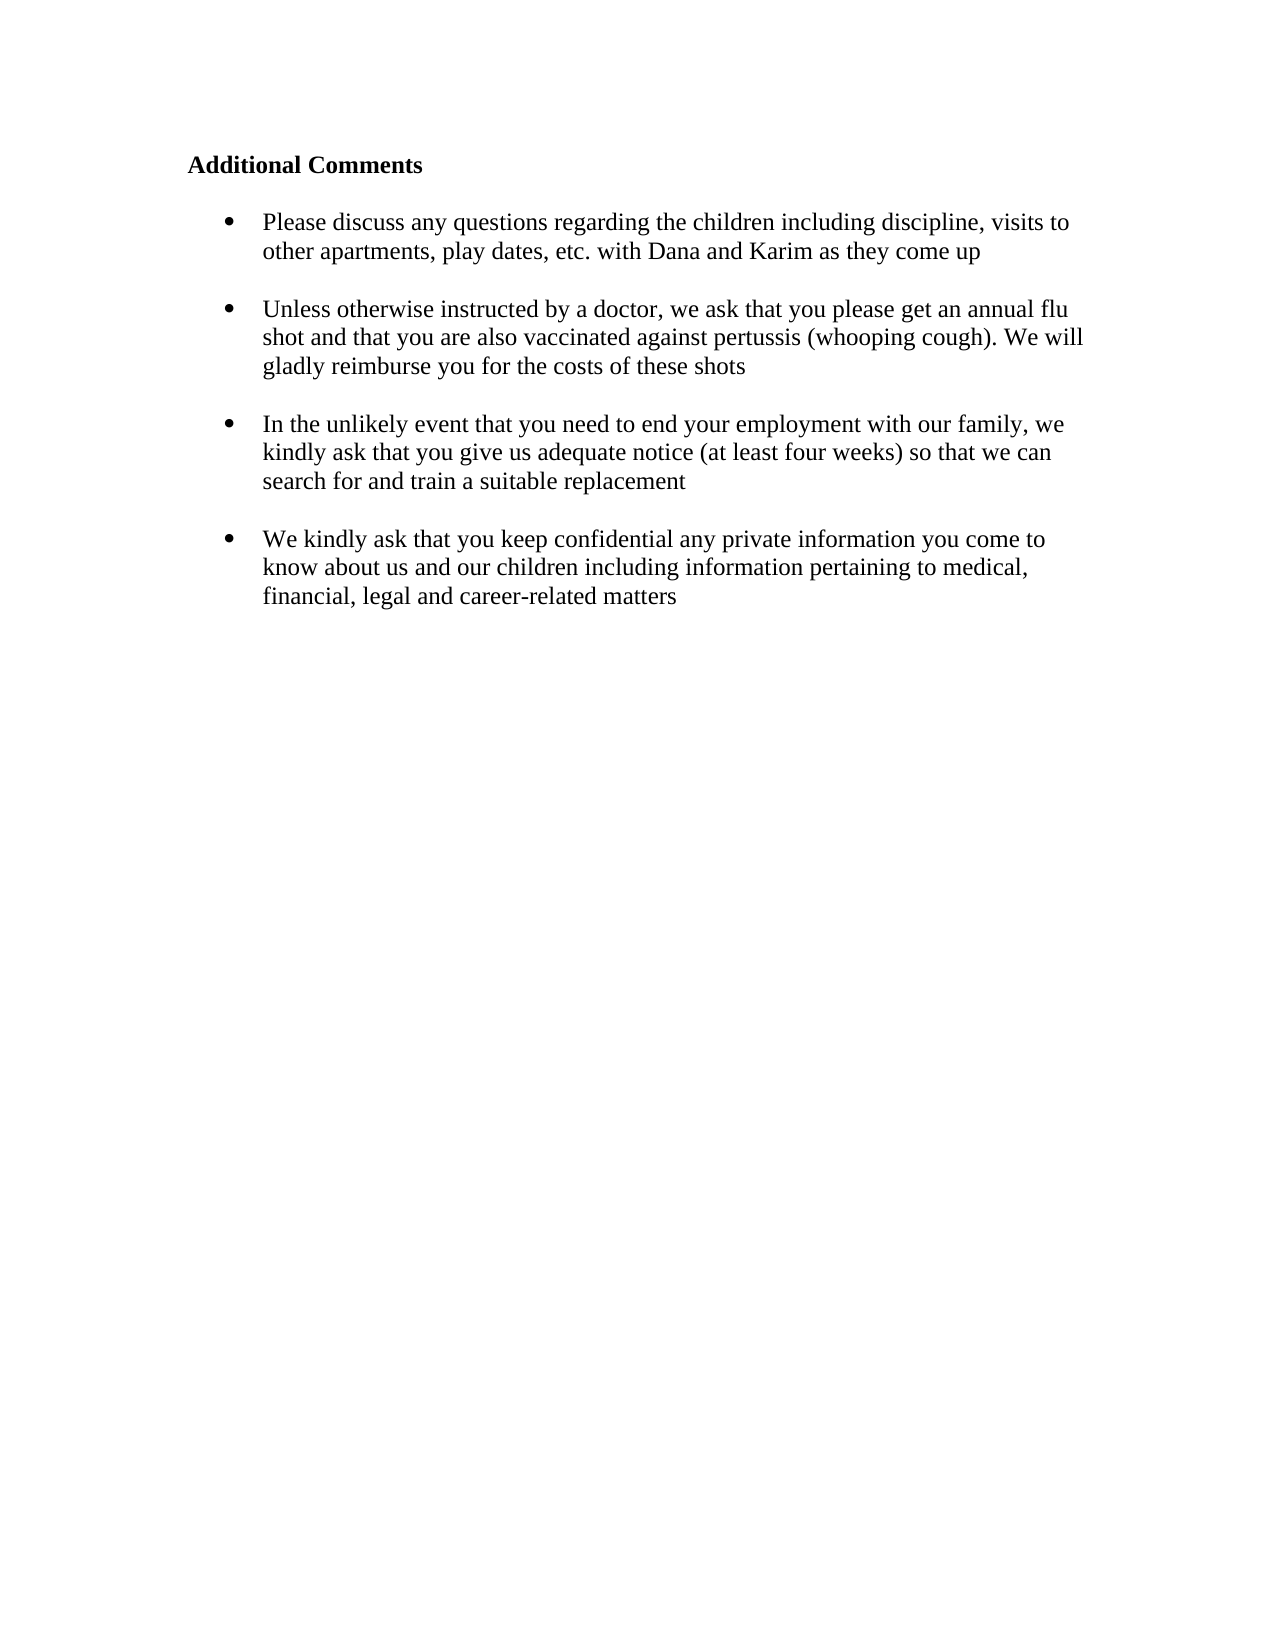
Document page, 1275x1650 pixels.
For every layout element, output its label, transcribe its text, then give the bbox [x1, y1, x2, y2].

list We kindly ask that you keep confidential any private information you come to know about us and our children including information pertaining to medical, financial, legal and career-related matters [225, 524, 1087, 610]
list Please discuss any questions regarding the children including discipline, visits to other apartments, play dates, etc. with Dana and Karim as they come up [225, 207, 1087, 265]
text Additional Comments [187, 150, 1087, 179]
list Unless otherwise instructed by a doctor, we ask that you please get an annual flu shot and that you are also vaccinated against pertussis (whooping cough). We will gladly reimburse you for the costs of these shots [225, 294, 1087, 380]
list In the unlikely event that you need to end your employment with our family, we kindly ask that you give us adequate notice (at least four weeks) so that we can search for and train a suitable replacement [225, 409, 1087, 495]
